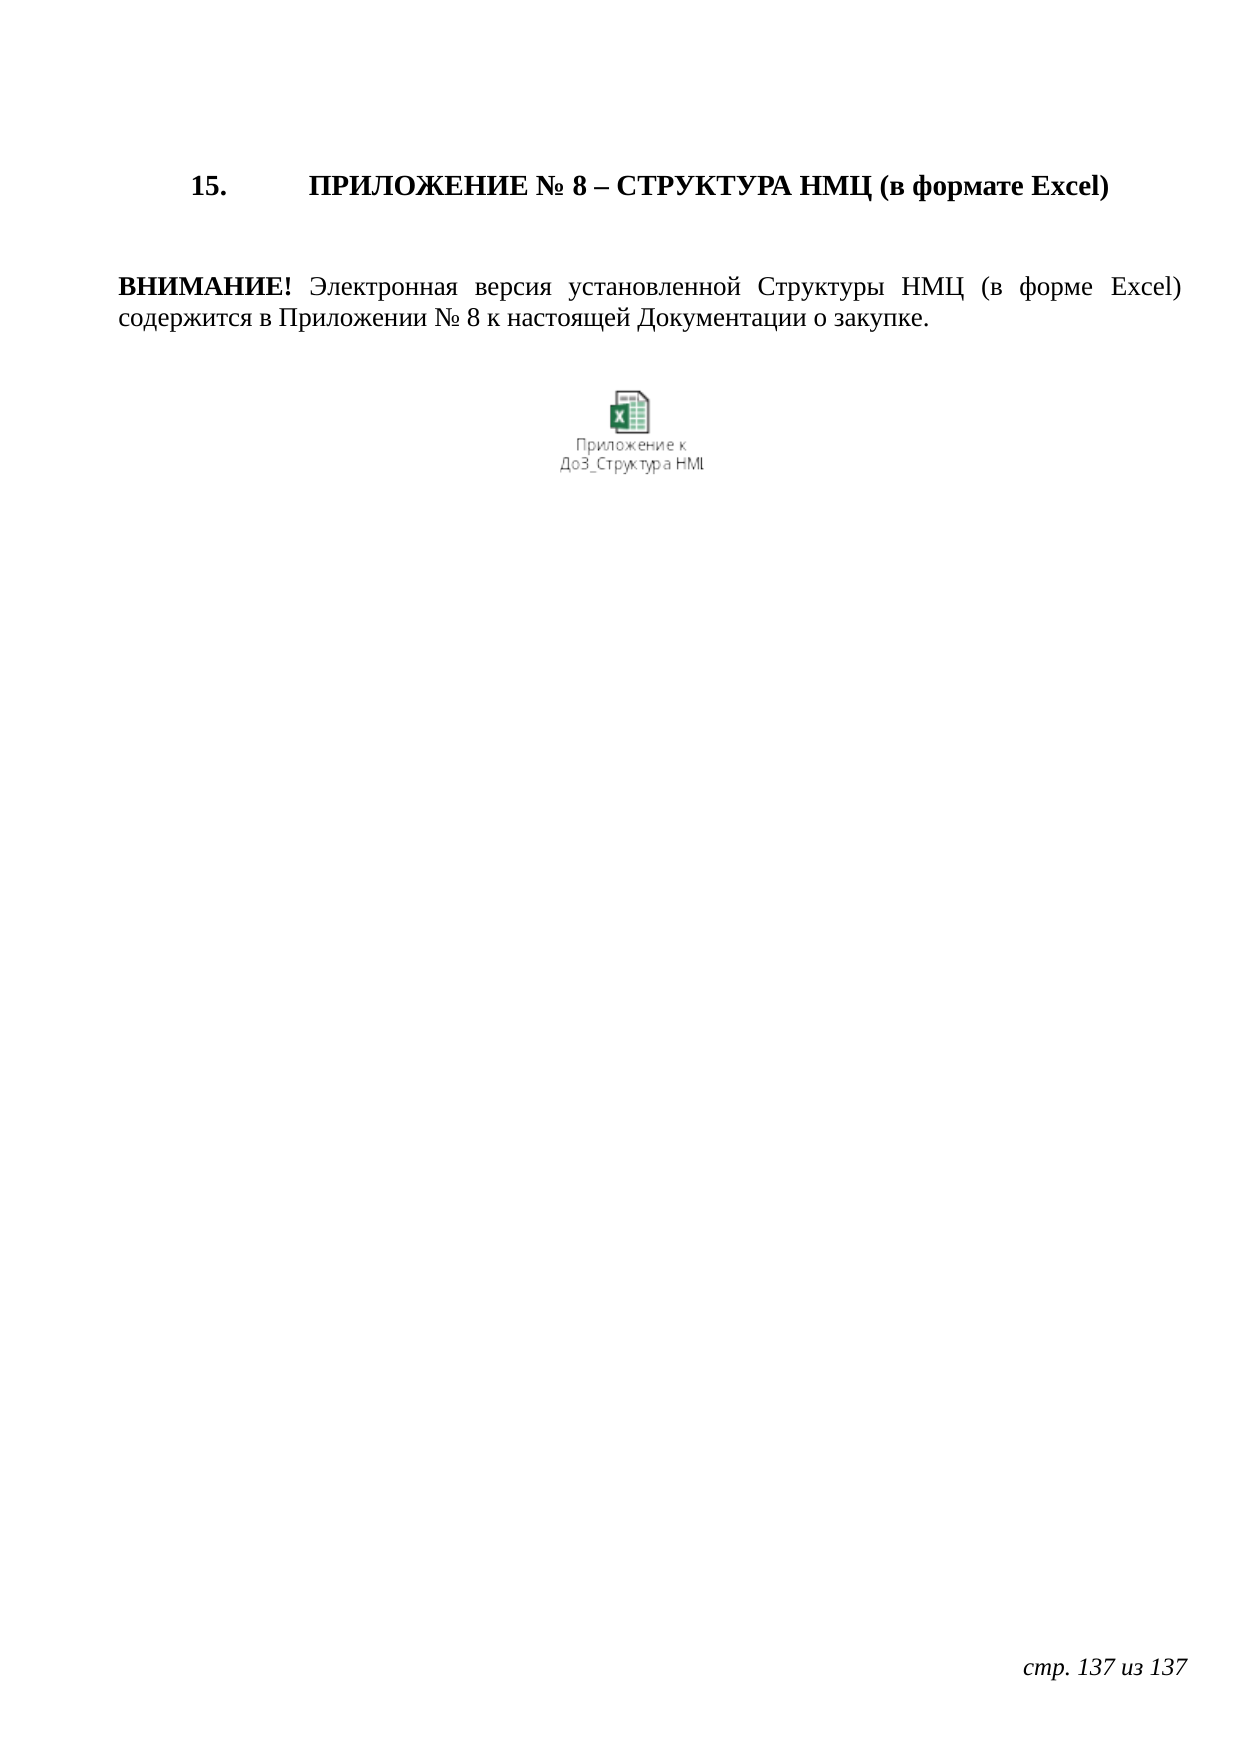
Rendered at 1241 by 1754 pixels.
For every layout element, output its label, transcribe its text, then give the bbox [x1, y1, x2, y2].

subtitle ПРИЛОЖЕНИЕ № 8 – СТРУКТУРА НМЦ (в формате Excel) [118, 168, 1181, 202]
text ВНИМАНИЕ! Электронная версия установленной Структуры НМЦ (в форме Excel) содержится в Приложении № 8 к настоящей Документации о закупке. [118, 270, 1181, 333]
